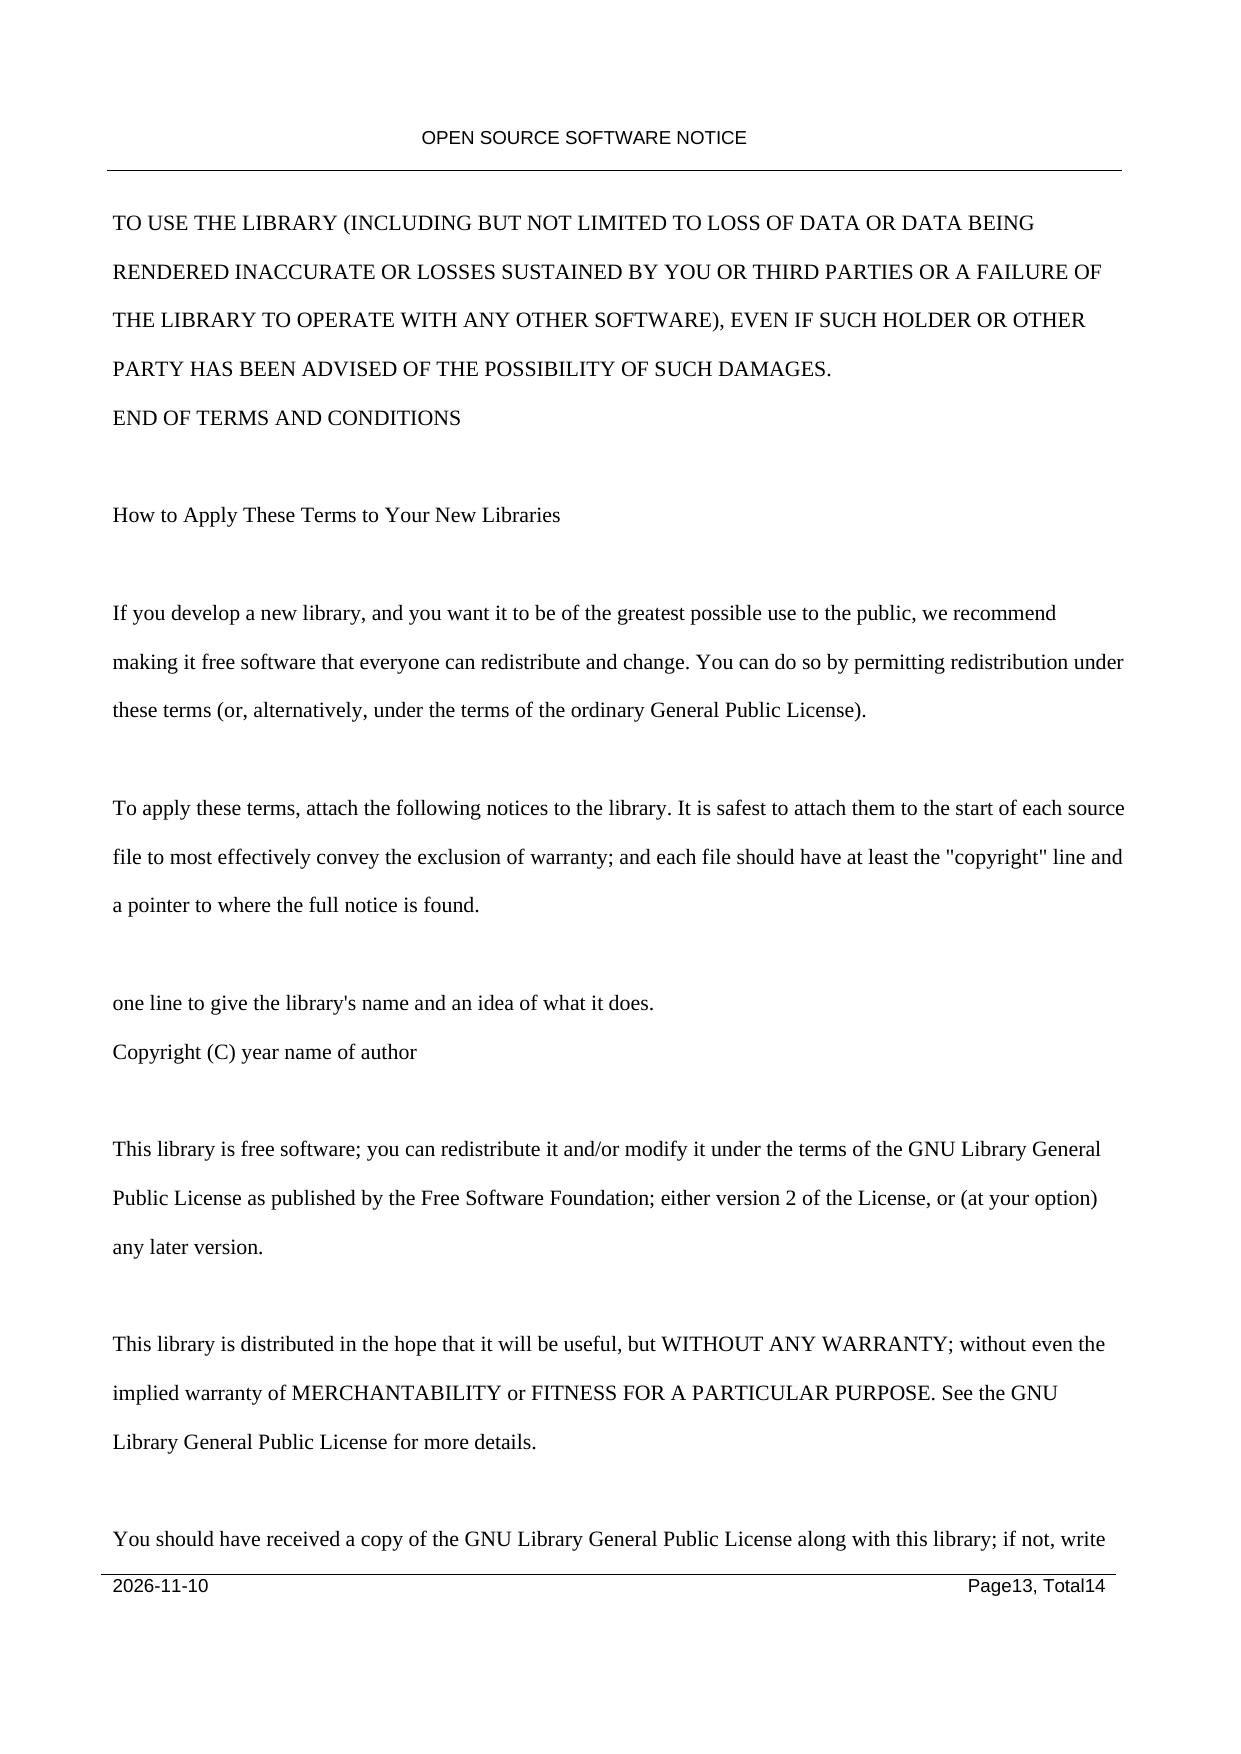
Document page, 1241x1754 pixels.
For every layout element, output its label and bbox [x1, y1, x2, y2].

text [112, 206, 1128, 1555]
